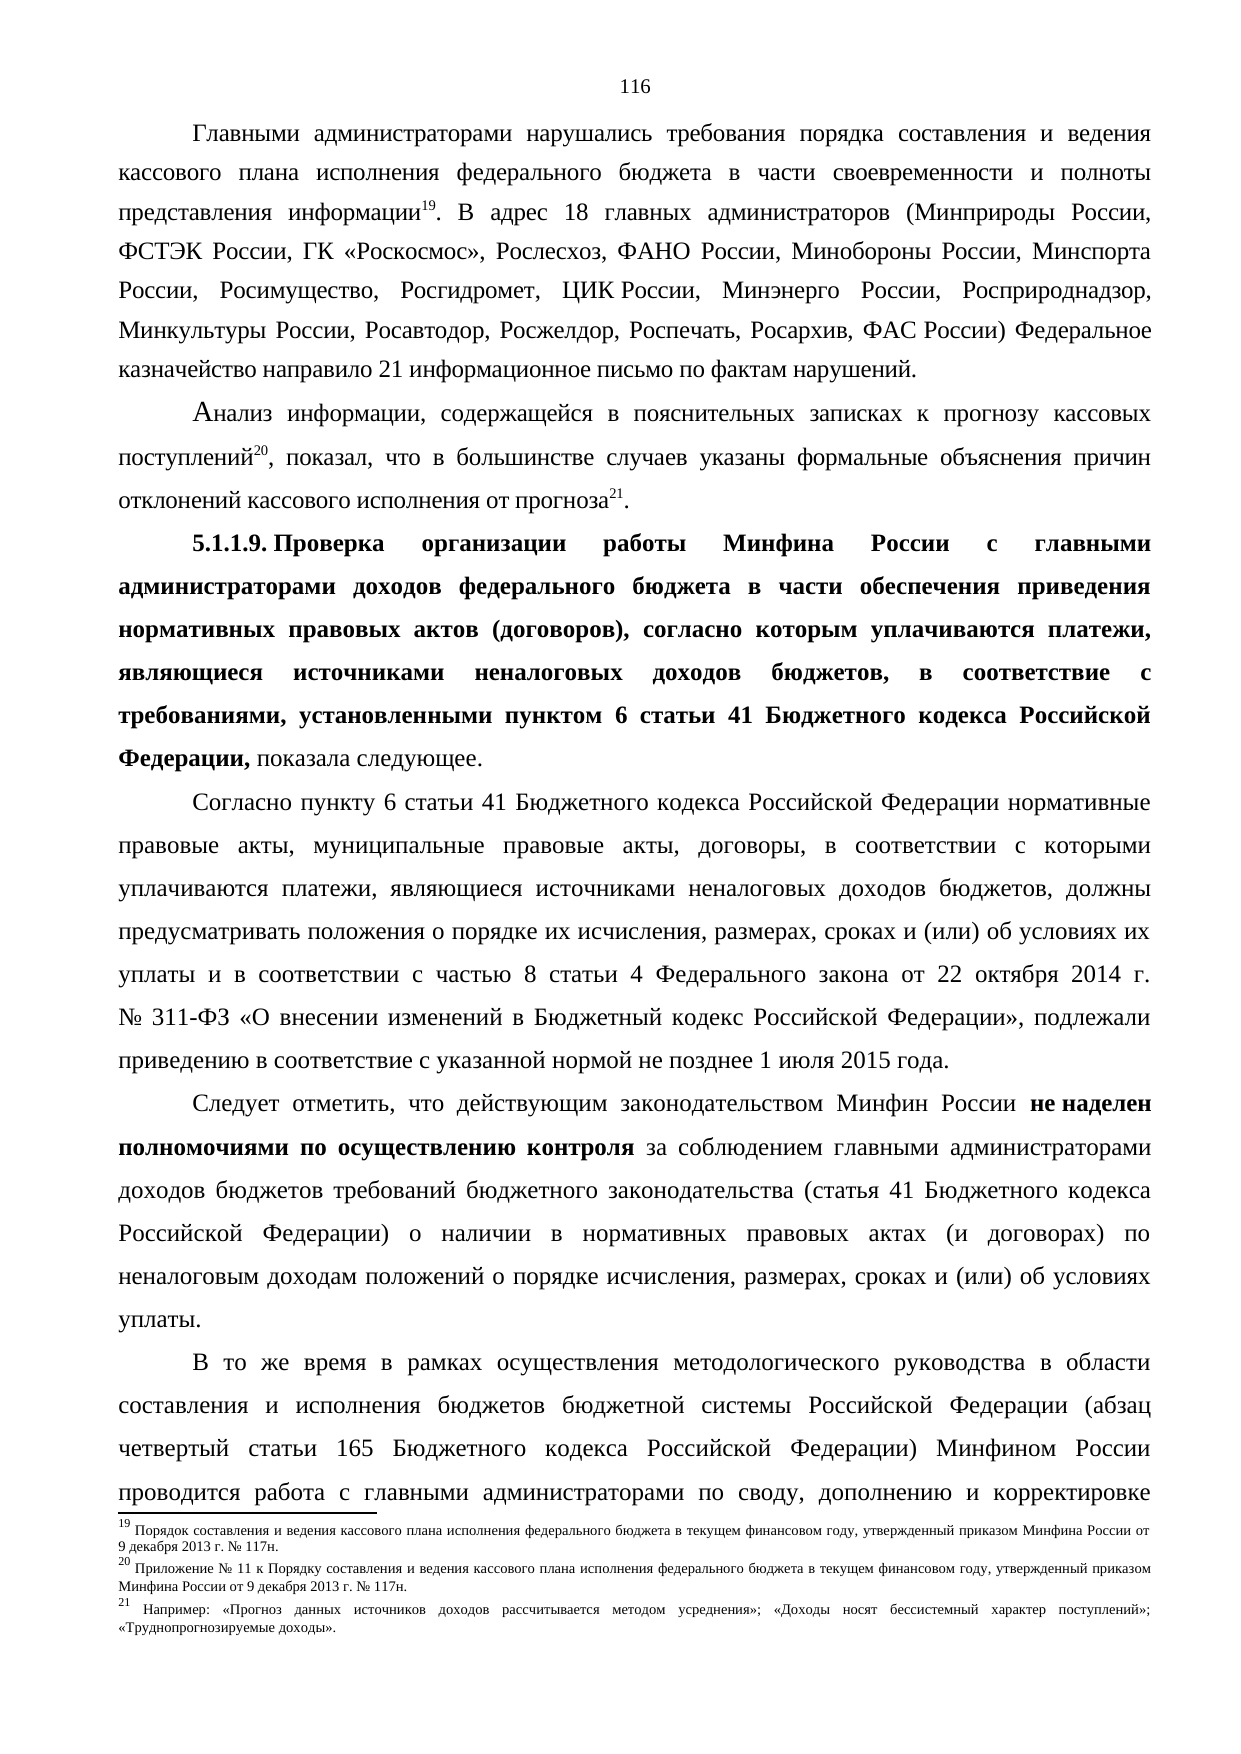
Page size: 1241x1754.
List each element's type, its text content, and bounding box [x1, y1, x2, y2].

text Анализ информации, содержащейся в пояснительных записках к прогнозу кассовых поступлений, показал, что в большинстве случаев указаны формальные объяснения причин отклонений кассового исполнения от прогноза. [118, 394, 1152, 513]
text Следует отметить, что действующим законодательством Минфин России не наделен полномочиями по осуществлению контроля за соблюдением главными администраторами доходов бюджетов требований бюджетного законодательства (статья 41 Бюджетного кодекса Российской Федерации) о наличии в нормативных правовых актах (и договорах) по неналоговым доходам положений о порядке исчисления, размерах, сроках и (или) об условиях уплаты. [118, 1088, 1152, 1333]
text Главными администраторами нарушались требования порядка составления и ведения кассового плана исполнения федерального бюджета в части своевременности и полноты представления информации. В адрес 18 главных администраторов (Минприроды России, ФСТЭК России, ГК «Роскосмос», Рослесхоз, ФАНО России, Минобороны России, Минспорта России, Росимущество, Росгидромет, ЦИК России, Минэнерго России, Росприроднадзор, Минкультуры России, Росавтодор, Росжелдор, Роспечать, Росархив, ФАС России) Федеральное казначейство направило 21 информационное письмо по фактам нарушений. [118, 118, 1152, 383]
text 5.1.1.9. Проверка организации работы Минфина России с главными администраторами доходов федерального бюджета в части обеспечения приведения нормативных правовых актов (договоров), согласно которым уплачиваются платежи, являющиеся источниками неналоговых доходов бюджетов, в соответствие с требованиями, установленными пунктом 6 статьи 41 Бюджетного кодекса Российской Федерации, показала следующее. [118, 528, 1152, 772]
text Согласно пункту 6 статьи 41 Бюджетного кодекса Российской Федерации нормативные правовые акты, муниципальные правовые акты, договоры, в соответствии с которыми уплачиваются платежи, являющиеся источниками неналоговых доходов бюджетов, должны предусматривать положения о порядке их исчисления, размерах, сроках и (или) об условиях их уплаты и в соответствии с частью 8 статьи 4 Федерального закона от 22 октября 2014 г. № 311-ФЗ «О внесении изменений в Бюджетный кодекс Российской Федерации», подлежали приведению в соответствие с указанной нормой не позднее 1 июля 2015 года. [118, 787, 1152, 1074]
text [118, 1347, 1152, 1505]
